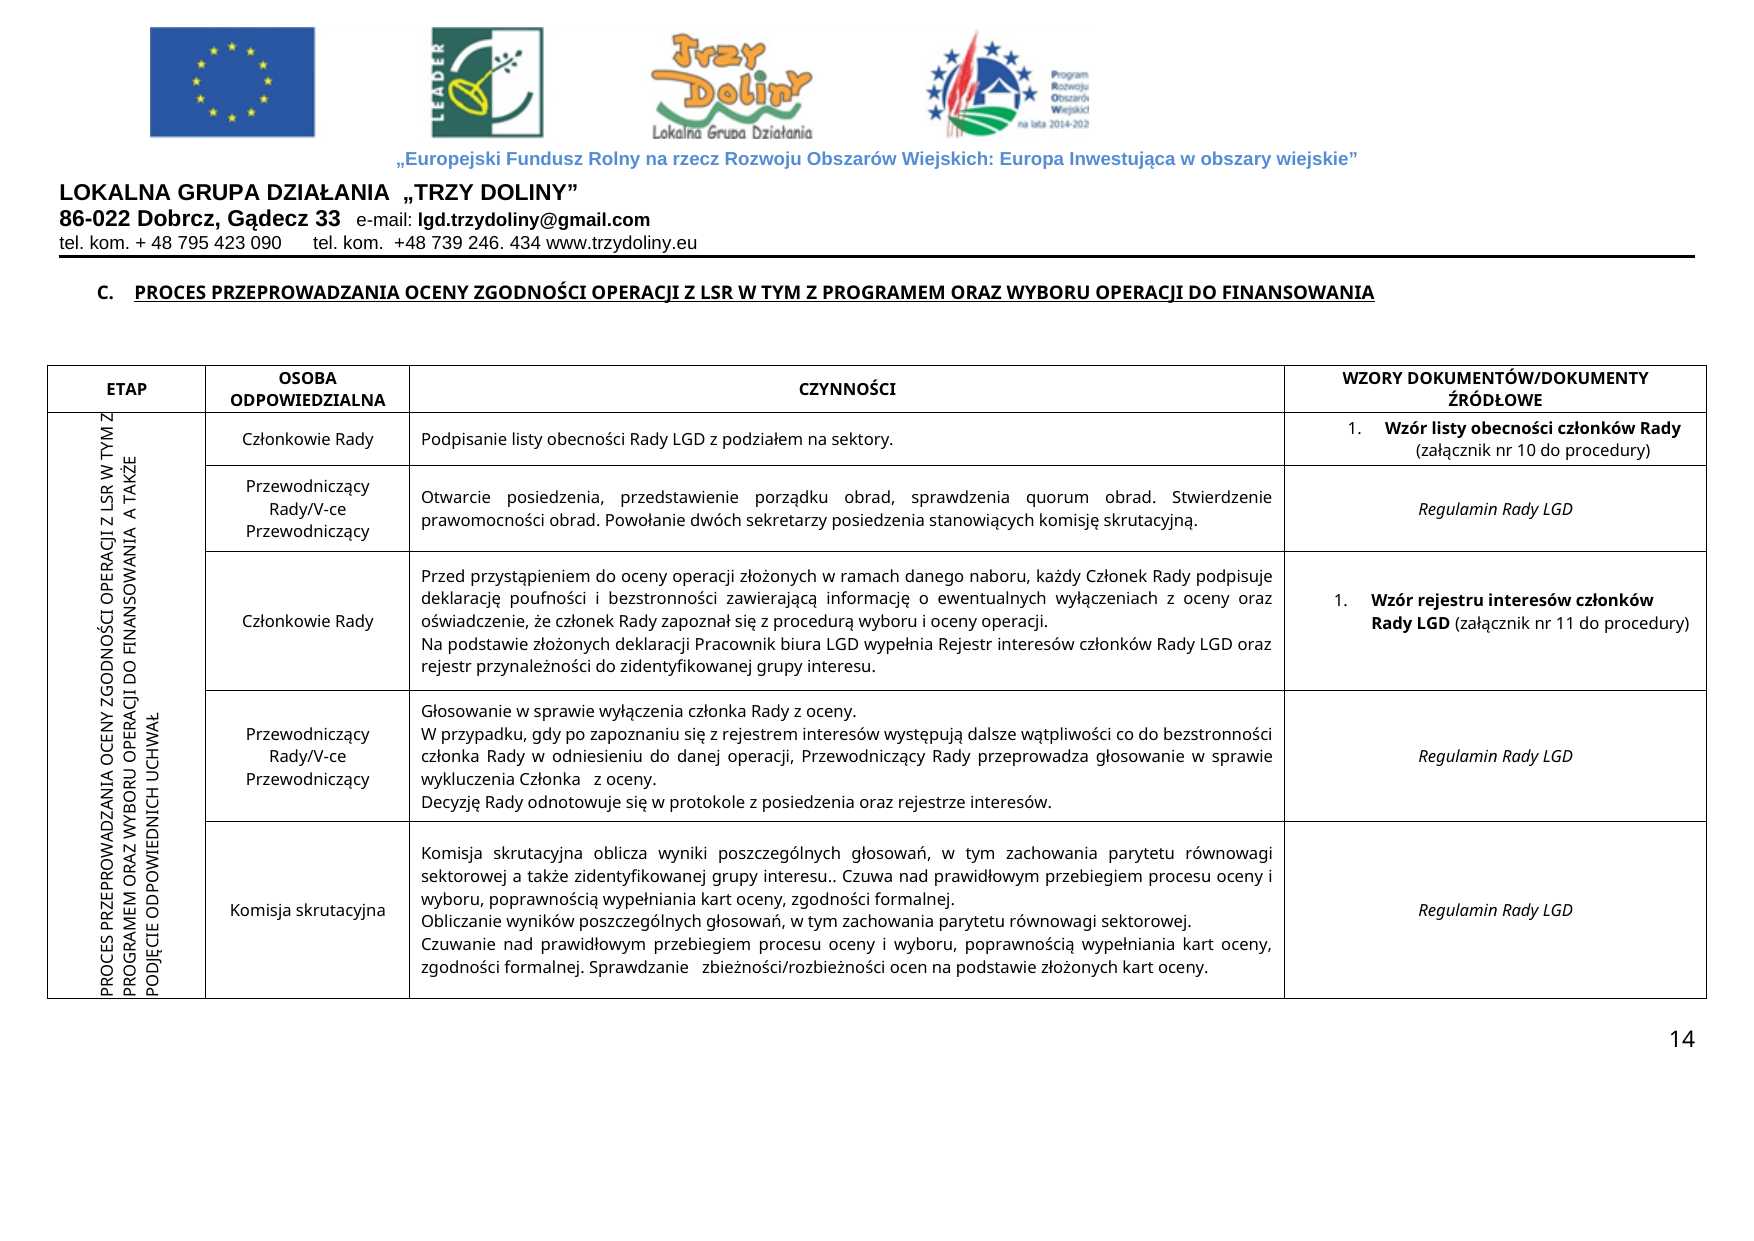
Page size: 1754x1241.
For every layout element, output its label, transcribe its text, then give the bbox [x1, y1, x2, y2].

table_cell Podpisanie listy obecności Rady LGD z podziałem na sektory. [410, 413, 1284, 465]
table_cell Wzór rejestru interesów członków Rady LGD (załącznik nr 11 do procedury) [1285, 552, 1706, 690]
table_header WZORY DOKUMENTÓW/DOKUMENTY ŹRÓDŁOWE [1285, 366, 1706, 412]
table_header CZYNNOŚCI [410, 366, 1284, 412]
table_cell Przed przystąpieniem do oceny operacji złożonych w ramach danego naboru, każdy Członek Rady podpisuje deklarację poufności i bezstronności zawierającą informację o ewentualnych wyłączeniach z oceny oraz oświadczenie, że członek Rady zapoznał się z procedurą wyboru i oceny operacji. Na podstawie złożonych deklaracji Pracownik biura LGD wypełnia Rejestr interesów członków Rady LGD oraz rejestr przynależności do zidentyfikowanej grupy interesu. [410, 552, 1284, 690]
table_cell Przewodniczący Rady/V-ce Przewodniczący [206, 466, 409, 551]
table_cell Przewodniczący Rady/V-ce Przewodniczący [206, 691, 409, 821]
table_cell Regulamin Rady LGD [1285, 466, 1706, 551]
table_header ETAP [48, 366, 205, 412]
subtitle PROCES PRZEPROWADZANIA OCENY ZGODNOŚCI OPERACJI Z LSR W TYM Z PROGRAMEM ORAZ WYBORU OPERACJI DO FINANSOWANIA [97, 279, 1695, 305]
table_cell Członkowie Rady [206, 413, 409, 465]
table_cell Komisja skrutacyjna oblicza wyniki poszczególnych głosowań, w tym zachowania parytetu równowagi sektorowej a także zidentyfikowanej grupy interesu.. Czuwa nad prawidłowym przebiegiem procesu oceny i wyboru, poprawnością wypełniania kart oceny, zgodności formalnej. Obliczanie wyników poszczególnych głosowań, w tym zachowania parytetu równowagi sektorowej. Czuwanie nad prawidłowym przebiegiem procesu oceny i wyboru, poprawnością wypełniania kart oceny, zgodności formalnej. Sprawdzanie zbieżności/rozbieżności ocen na podstawie złożonych kart oceny. [410, 822, 1284, 998]
table_cell PROCES PRZEPROWADZANIA OCENY ZGODNOŚCI OPERACJI Z LSR W TYM Z PROGRAMEM ORAZ WYBORU OPERACJI DO FINANSOWANIA A TAKŻE PODJĘCIE ODPOWIEDNICH UCHWAŁ [48, 413, 205, 998]
picture [150, 27, 1091, 139]
table_cell Regulamin Rady LGD [1285, 691, 1706, 821]
table_cell Wzór listy obecności członków Rady (załącznik nr 10 do procedury) [1285, 413, 1706, 465]
table_cell Członkowie Rady [206, 552, 409, 690]
table_cell Komisja skrutacyjna [206, 822, 409, 998]
table_cell Głosowanie w sprawie wyłączenia członka Rady z oceny. W przypadku, gdy po zapoznaniu się z rejestrem interesów występują dalsze wątpliwości co do bezstronności członka Rady w odniesieniu do danej operacji, Przewodniczący Rady przeprowadza głosowanie w sprawie wykluczenia Członka z oceny. Decyzję Rady odnotowuje się w protokole z posiedzenia oraz rejestrze interesów. [410, 691, 1284, 821]
table_header OSOBA ODPOWIEDZIALNA [206, 366, 409, 412]
table_cell Otwarcie posiedzenia, przedstawienie porządku obrad, sprawdzenia quorum obrad. Stwierdzenie prawomocności obrad. Powołanie dwóch sekretarzy posiedzenia stanowiących komisję skrutacyjną. [410, 466, 1284, 551]
table_cell Regulamin Rady LGD [1285, 822, 1706, 998]
